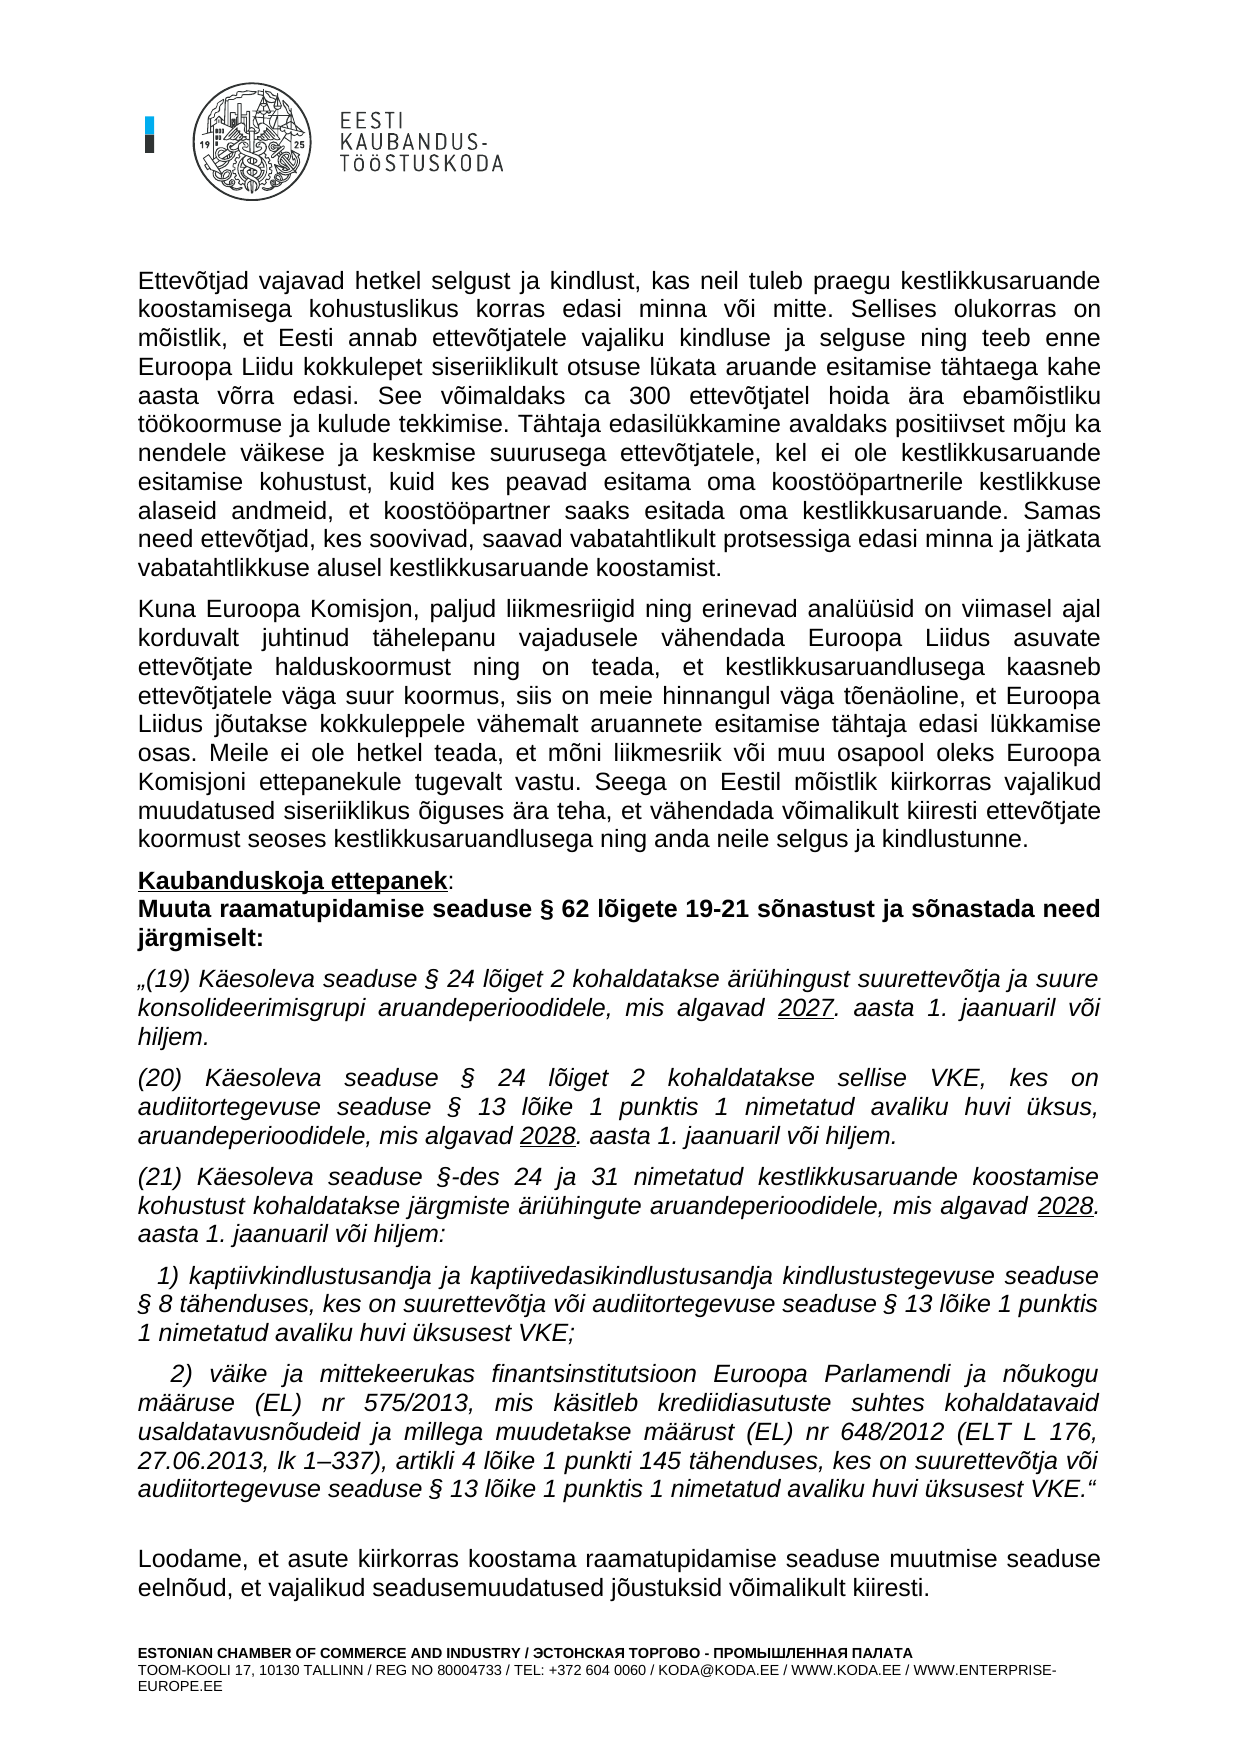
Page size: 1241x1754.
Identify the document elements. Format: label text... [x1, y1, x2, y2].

text 1) kaptiivkindlustusandja ja kaptiivedasikindlustusandja kindlustustegevuse seaduse § 8 tähenduses, kes on suurettevõtja või audiitortegevuse seaduse § 13 lõike 1 punktis 1 nimetatud avaliku huvi üksusest VKE; [138, 1261, 1103, 1347]
text Ettevõtjad vajavad hetkel selgust ja kindlust, kas neil tuleb praegu kestlikkusaruande koostamisega kohustuslikus korras edasi minna või mitte. Sellises olukorras on mõistlik, et Eesti annab ettevõtjatele vajaliku kindluse ja selguse ning teeb enne Euroopa Liidu kokkulepet siseriiklikult otsuse lükata aruande esitamise tähtaega kahe aasta võrra edasi. See võimaldaks ca 300 ettevõtjatel hoida ära ebamõistliku töökoormuse ja kulude tekkimise. Tähtaja edasilükkamine avaldaks positiivset mõju ka nendele väikese ja keskmise suurusega ettevõtjatele, kel ei ole kestlikkusaruande esitamise kohustust, kuid kes peavad esitama oma koostööpartnerile kestlikkuse alaseid andmeid, et koostööpartner saaks esitada oma kestlikkusaruande. Samas need ettevõtjad, kes soovivad, saavad vabatahtlikult protsessiga edasi minna ja jätkata vabatahtlikkuse alusel kestlikkusaruande koostamist. [138, 266, 1103, 582]
text Kaubanduskoja ettepanek: [138, 866, 1103, 894]
text Kuna Euroopa Komisjon, paljud liikmesriigid ning erinevad analüüsid on viimasel ajal korduvalt juhtinud tähelepanu vajadusele vähendada Euroopa Liidus asuvate ettevõtjate halduskoormust ning on teada, et kestlikkusaruandlusega kaasneb ettevõtjatele väga suur koormus, siis on meie hinnangul väga tõenäoline, et Euroopa Liidus jõutakse kokkuleppele vähemalt aruannete esitamise tähtaja edasi lükkamise osas. Meile ei ole hetkel teada, et mõni liikmesriik või muu osapool oleks Euroopa Komisjoni ettepanekule tugevalt vastu. Seega on Eestil mõistlik kiirkorras vajalikud muudatused siseriiklikus õiguses ära teha, et vähendada võimalikult kiiresti ettevõtjate koormust seoses kestlikkusaruandlusega ning anda neile selgus ja kindlustunne. [138, 594, 1103, 853]
text Muuta raamatupidamise seaduse § 62 lõigete 19-21 sõnastust ja sõnastada need järgmiselt: [138, 894, 1103, 952]
text 2) väike ja mittekeerukas finantsinstitutsioon Euroopa Parlamendi ja nõukogu määruse (EL) nr 575/2013, mis käsitleb krediidiasutuste suhtes kohaldatavaid usaldatavusnõudeid ja millega muudetakse määrust (EL) nr 648/2012 (ELT L 176, 27.06.2013, lk 1–337), artikli 4 lõike 1 punkti 145 tähenduses, kes on suurettevõtja või audiitortegevuse seaduse § 13 lõike 1 punktis 1 nimetatud avaliku huvi üksusest VKE.“ [138, 1359, 1103, 1503]
text (21) Käesoleva seaduse §-des 24 ja 31 nimetatud kestlikkusaruande koostamise kohustust kohaldatakse järgmiste äriühingute aruandeperioodidele, mis algavad 2028. aasta 1. jaanuaril või hiljem: [138, 1162, 1103, 1248]
text Loodame, et asute kiirkorras koostama raamatupidamise seaduse muutmise seaduse eelnõud, et vajalikud seadusemuudatused jõustuksid võimalikult kiiresti. [138, 1544, 1103, 1602]
text (20) Käesoleva seaduse § 24 lõiget 2 kohaldatakse sellise VKE, kes on audiitortegevuse seaduse § 13 lõike 1 punktis 1 nimetatud avaliku huvi üksus, aruandeperioodidele, mis algavad 2028. aasta 1. jaanuaril või hiljem. [138, 1063, 1103, 1149]
text „(19) Käesoleva seaduse § 24 lõiget 2 kohaldatakse äriühingust suurettevõtja ja suure konsolideerimisgrupi aruandeperioodidele, mis algavad 2027. aasta 1. jaanuaril või hiljem. [138, 964, 1103, 1051]
